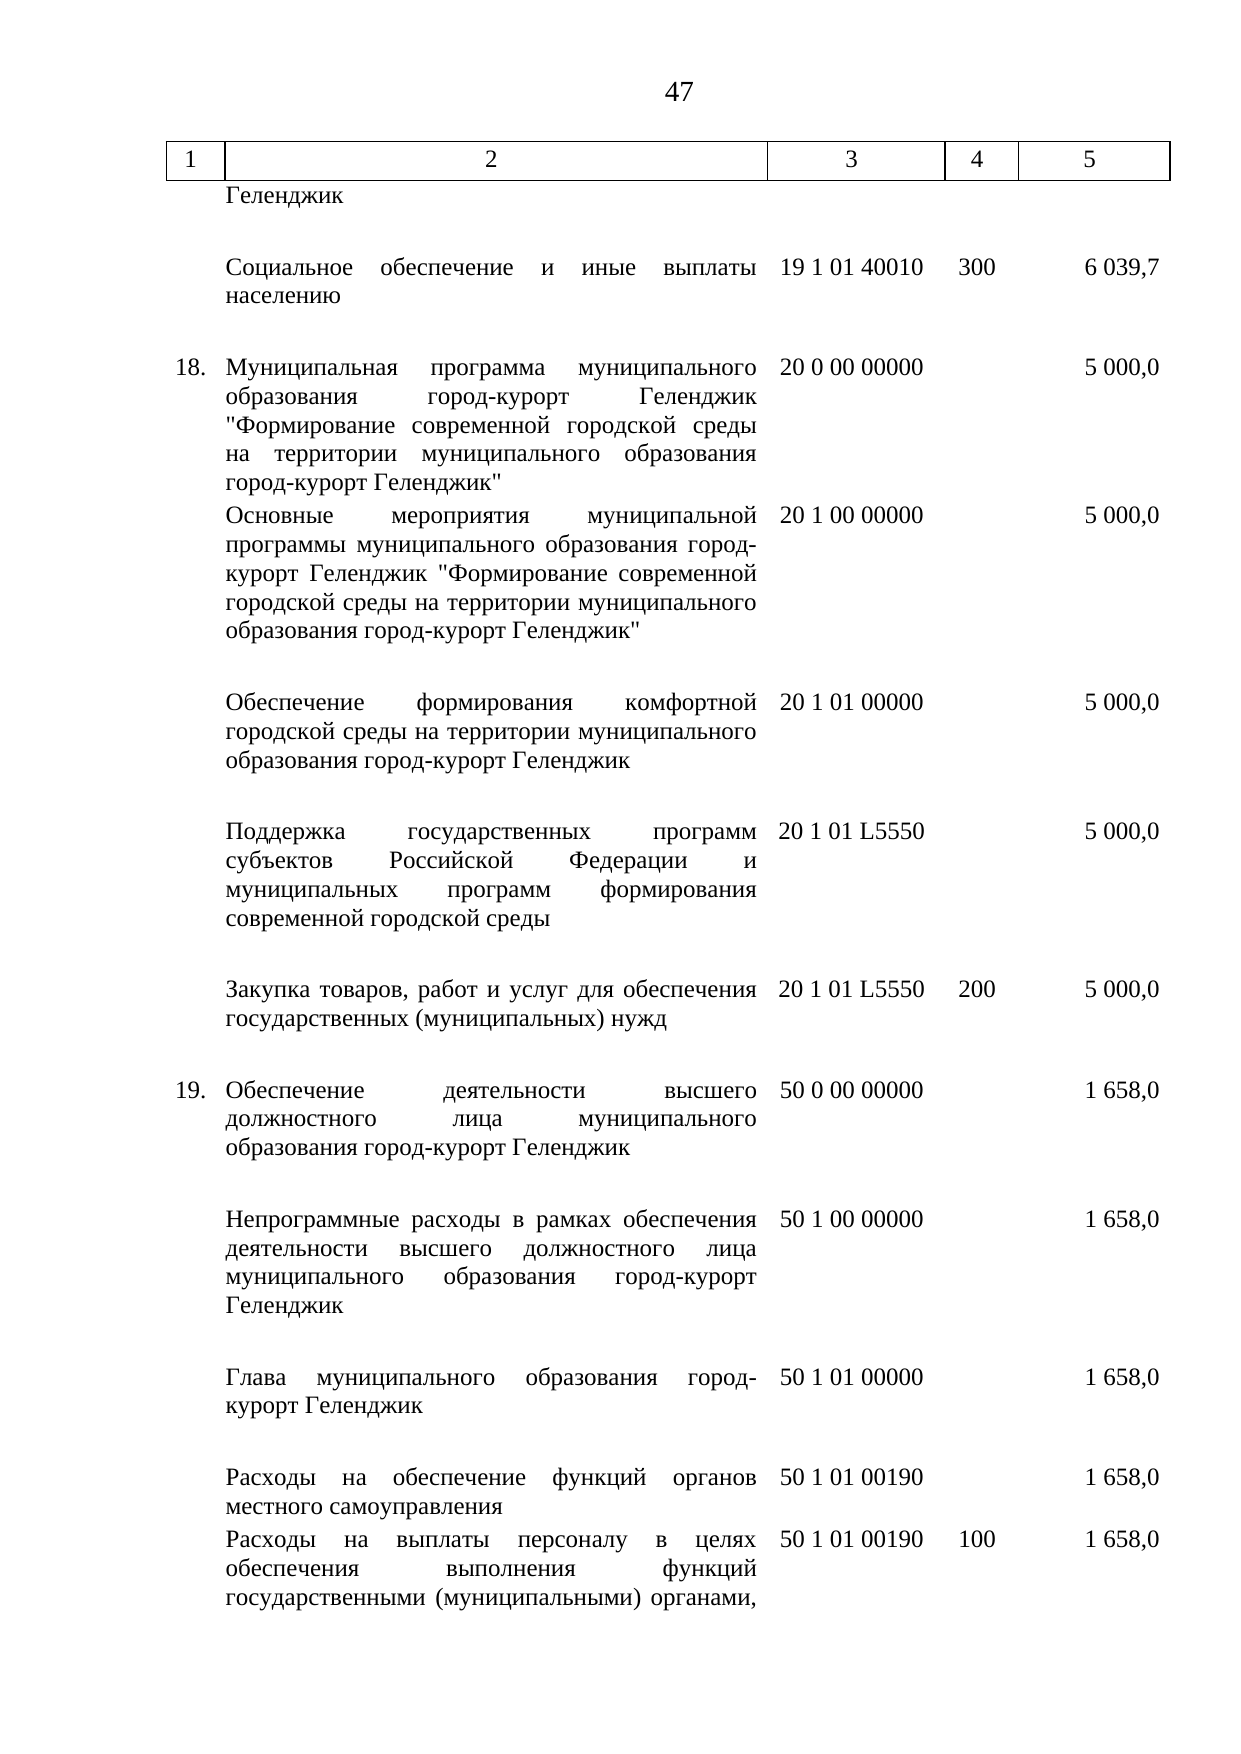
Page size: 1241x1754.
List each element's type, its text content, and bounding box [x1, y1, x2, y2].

table_header 2 [226, 142, 767, 180]
table_header 3 [768, 142, 944, 180]
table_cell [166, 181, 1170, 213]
table_header 4 [946, 142, 1018, 180]
table_header 5 [1019, 142, 1169, 180]
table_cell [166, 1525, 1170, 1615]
table_header 1 [167, 142, 224, 180]
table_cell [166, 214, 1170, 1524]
